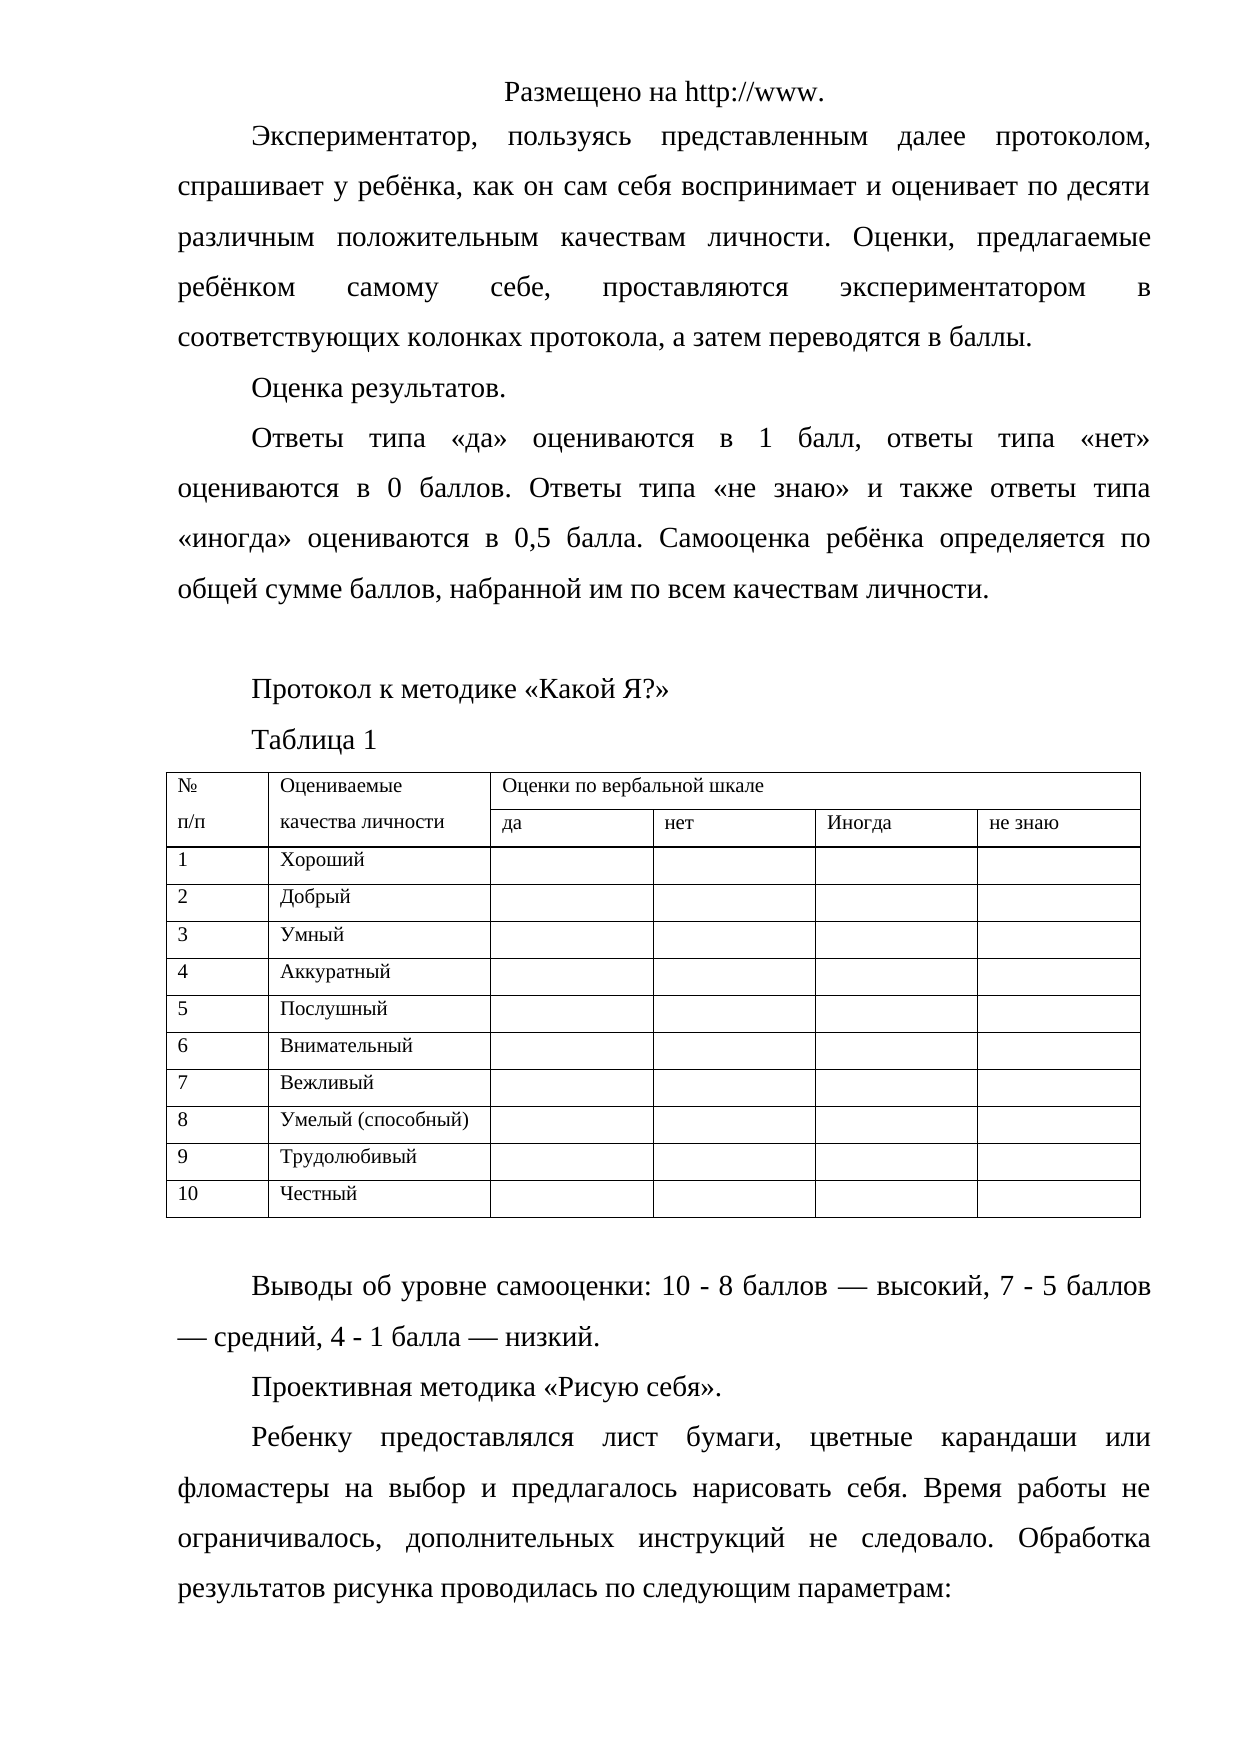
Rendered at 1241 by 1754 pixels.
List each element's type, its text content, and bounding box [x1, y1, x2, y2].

table_cell 5 [167, 996, 268, 1032]
table_cell [654, 1070, 815, 1106]
text Ребенку предоставлялся лист бумаги, цветные карандаши или фломастеры на выбор и предлагалось нарисовать себя. Время работы не ограничивалось, дополнительных инструкций не следовало. Обработка результатов рисунка проводилась по следующим параметрам: [177, 1419, 1152, 1604]
table_cell 6 [167, 1033, 268, 1069]
table_cell нет [654, 810, 815, 846]
table_cell 2 [167, 885, 268, 921]
table_cell Честный [269, 1181, 490, 1217]
text Оценка результатов. [177, 370, 1152, 403]
table_cell Послушный [269, 996, 490, 1032]
table_cell Умелый (способный) [269, 1107, 490, 1143]
table_cell [654, 1181, 815, 1217]
table_cell [654, 848, 815, 883]
text Выводы об уровне самооценки: 10 - 8 баллов — высокий, 7 - 5 баллов — средний, 4 - 1 балла — низкий. [177, 1268, 1152, 1352]
table_cell [816, 1107, 977, 1143]
table_cell да [491, 810, 653, 846]
table_cell [491, 1070, 653, 1106]
text Ответы типа «да» оцениваются в 1 балл, ответы типа «нет» оцениваются в 0 баллов. Ответы типа «не знаю» и также ответы типа «иногда» оцениваются в 0,5 балла. Самооценка ребёнка определяется по общей сумме баллов, набранной им по всем качествам личности. [177, 420, 1152, 604]
table_cell [816, 922, 977, 958]
table_cell [978, 959, 1140, 995]
table_cell [654, 885, 815, 921]
table_cell [654, 959, 815, 995]
table_cell Хороший [269, 848, 490, 883]
table_cell 4 [167, 959, 268, 995]
table_header Оценки по вербальной шкале [491, 773, 1140, 809]
table_cell Вежливый [269, 1070, 490, 1106]
table_cell [816, 1033, 977, 1069]
table_cell [491, 1033, 653, 1069]
table_cell [491, 885, 653, 921]
table_cell [978, 1144, 1140, 1180]
table_cell [978, 848, 1140, 883]
table_cell [978, 1181, 1140, 1217]
table_cell [978, 1033, 1140, 1069]
table_cell [816, 1181, 977, 1217]
table_cell [978, 1070, 1140, 1106]
table_cell [816, 885, 977, 921]
table_cell [491, 848, 653, 883]
text Протокол к методике «Какой Я?» [177, 672, 1152, 705]
table_cell Добрый [269, 885, 490, 921]
table_cell не знаю [978, 810, 1140, 846]
table_cell [654, 922, 815, 958]
table_cell [978, 1107, 1140, 1143]
table_cell [491, 922, 653, 958]
table_cell 9 [167, 1144, 268, 1180]
table_cell [978, 922, 1140, 958]
table_cell 7 [167, 1070, 268, 1106]
table_cell [816, 848, 977, 883]
table_cell [491, 1144, 653, 1180]
table_cell [654, 1144, 815, 1180]
table_cell Внимательный [269, 1033, 490, 1069]
table_cell [654, 996, 815, 1032]
table_cell Аккуратный [269, 959, 490, 995]
table_cell [654, 1107, 815, 1143]
table_cell [816, 1144, 977, 1180]
table_cell Умный [269, 922, 490, 958]
table_cell [816, 996, 977, 1032]
text Таблица 1 [177, 722, 1152, 755]
table_cell 8 [167, 1107, 268, 1143]
table_cell 10 [167, 1181, 268, 1217]
table_cell [816, 959, 977, 995]
table_cell [491, 1107, 653, 1143]
table_cell Трудолюбивый [269, 1144, 490, 1180]
table_cell [978, 885, 1140, 921]
table_cell [491, 959, 653, 995]
table_cell 3 [167, 922, 268, 958]
text Экспериментатор, пользуясь представленным далее протоколом, спрашивает у ребёнка, как он сам себя воспринимает и оценивает по десяти различным положительным качествам личности. Оценки, предлагаемые ребёнком самому себе, проставляются экспериментатором в соответствующих колонках протокола, а затем переводятся в баллы. [177, 118, 1152, 353]
table_cell [978, 996, 1140, 1032]
table_cell [491, 1181, 653, 1217]
text Проективная методика «Рисую себя». [177, 1369, 1152, 1403]
table_header Оцениваемые качества личности [269, 773, 490, 846]
table_cell 1 [167, 848, 268, 883]
table_cell [491, 996, 653, 1032]
table_cell [816, 1070, 977, 1106]
table_cell [654, 1033, 815, 1069]
table_header № п/п [167, 773, 268, 846]
table_cell Иногда [816, 810, 977, 846]
